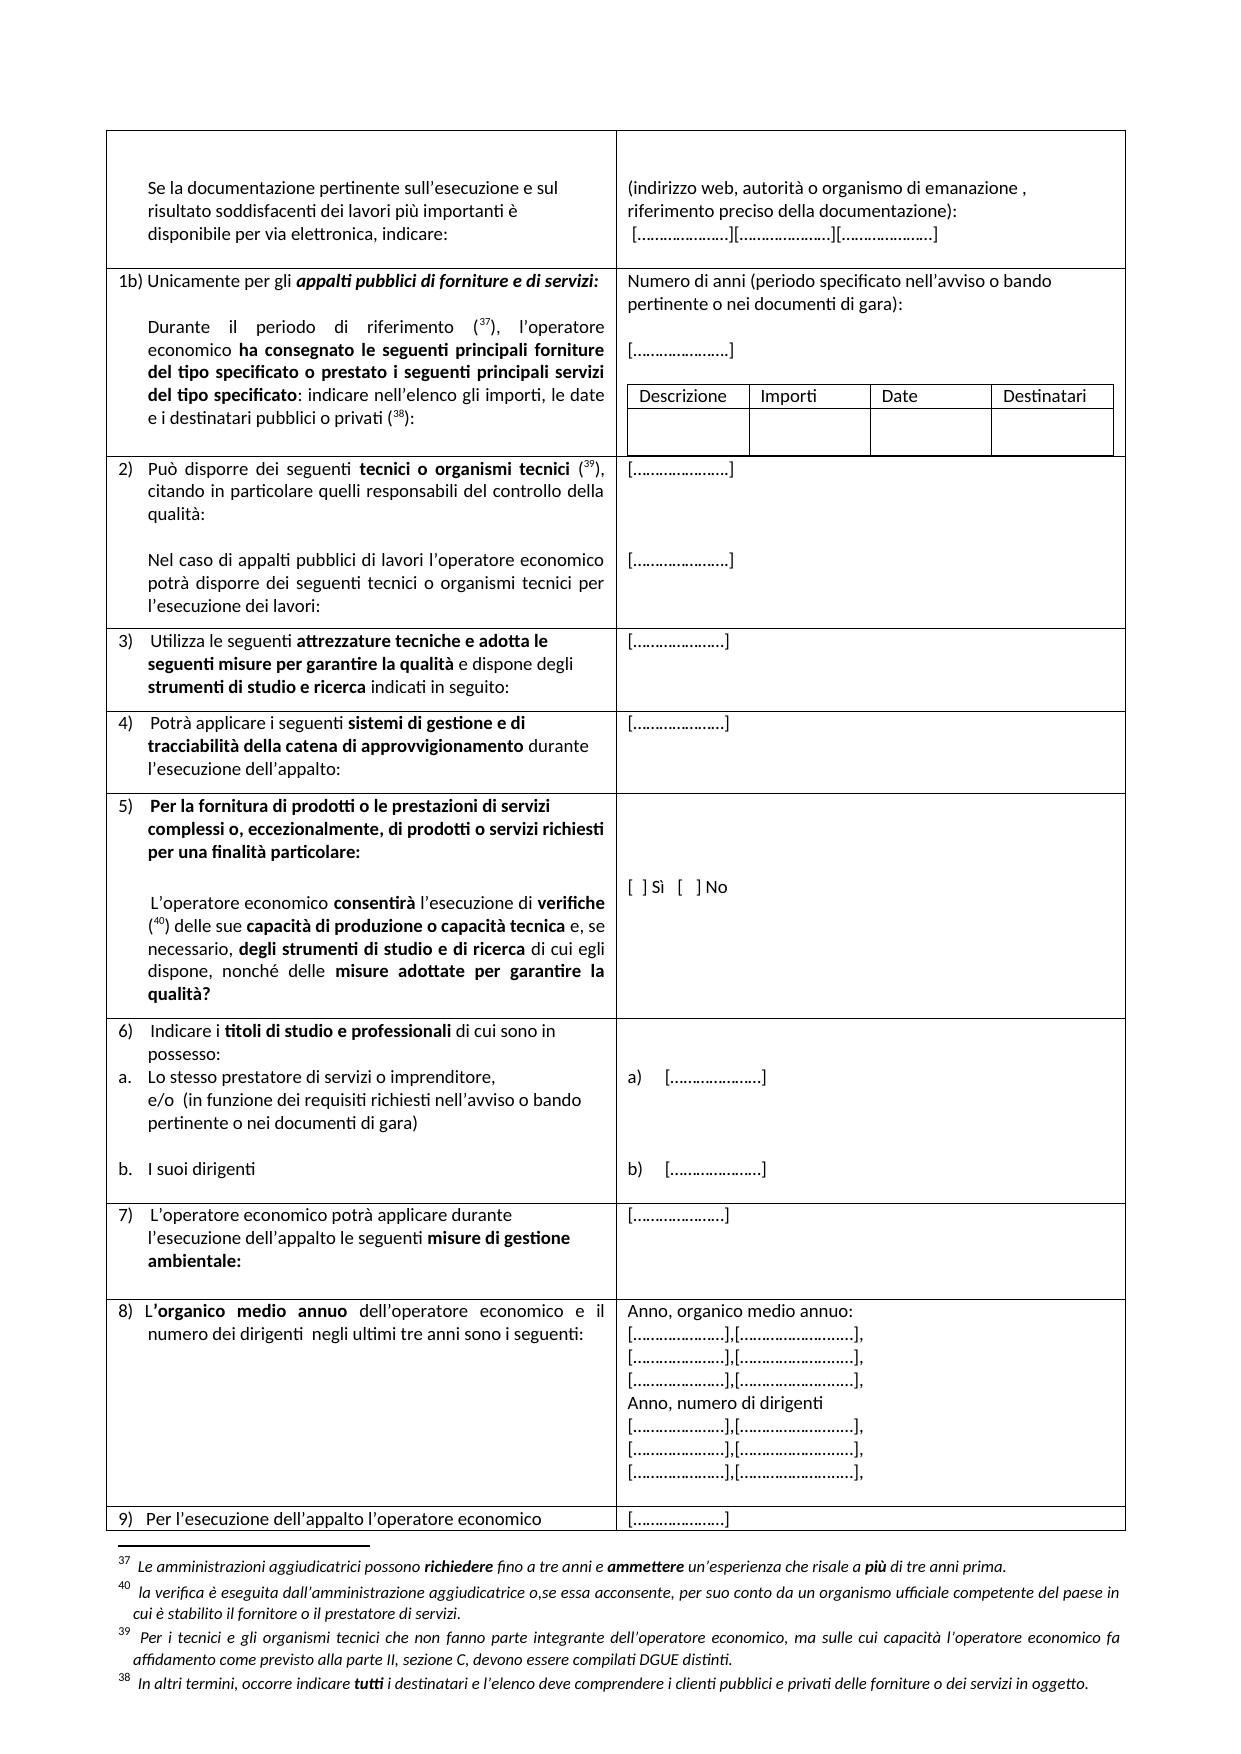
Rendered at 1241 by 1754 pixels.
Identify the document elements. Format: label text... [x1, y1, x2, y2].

table_cell […………………] [617, 1507, 1125, 1530]
table_cell 4) Potrà applicare i seguenti sistemi di gestione e di tracciabilità della catena di approvvigionamento durante l’esecuzione dell’appalto: [107, 712, 616, 793]
table_cell Numero di anni (periodo specificato nell’avviso o bando pertinente o nei documenti di gara): [………………….] [617, 269, 1125, 456]
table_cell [107, 1507, 616, 1530]
table_cell 6) Indicare i titoli di studio e professionali di cui sono in possesso: Lo stesso prestatore di servizi o imprenditore, e/o (in funzione dei requisiti richiesti nell’avviso o bando pertinente o nei documenti di gara) I suoi dirigenti [107, 1019, 616, 1202]
table_cell […………………] [617, 1204, 1125, 1298]
table_cell 3) Utilizza le seguenti attrezzature tecniche e adotta le seguenti misure per garantire la qualità e dispone degli strumenti di studio e ricerca indicati in seguito: [107, 629, 616, 711]
table_cell […………………] […………………] [617, 1019, 1125, 1202]
table_cell [ ] Sì [ ] No [617, 794, 1125, 1018]
table_cell […………………] [617, 629, 1125, 711]
table_cell […………………] [617, 712, 1125, 793]
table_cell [617, 131, 1125, 268]
table_cell 8) L’organico medio annuo dell’operatore economico e il numero dei dirigenti negli ultimi tre anni sono i seguenti: [107, 1300, 616, 1506]
table_cell [………………….] [………………….] [617, 457, 1125, 628]
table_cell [107, 131, 616, 268]
table_cell 7) L’operatore economico potrà applicare durante l’esecuzione dell’appalto le seguenti misure di gestione ambientale: [107, 1204, 616, 1298]
table_cell 2) Può disporre dei seguenti tecnici o organismi tecnici (), citando in particolare quelli responsabili del controllo della qualità: Nel caso di appalti pubblici di lavori l’operatore economico potrà disporre dei seguenti tecnici o organismi tecnici per l’esecuzione dei lavori: [107, 457, 616, 628]
table_cell 1b) Unicamente per gli appalti pubblici di forniture e di servizi: Durante il periodo di riferimento (), l’operatore economico ha consegnato le seguenti principali forniture del tipo specificato o prestato i seguenti principali servizi del tipo specificato: indicare nell’elenco gli importi, le date e i destinatari pubblici o privati (): [107, 269, 616, 456]
table_cell 5) Per la fornitura di prodotti o le prestazioni di servizi complessi o, eccezionalmente, di prodotti o servizi richiesti per una finalità particolare: L’operatore economico consentirà l’esecuzione di verifiche () delle sue capacità di produzione o capacità tecnica e, se necessario, degli strumenti di studio e di ricerca di cui egli dispone, nonché delle misure adottate per garantire la qualità? [107, 794, 616, 1018]
table_cell Anno, organico medio annuo: […………………],[…………………..…], […………………],[…………………..…], […………………],[…………………..…], Anno, numero di dirigenti […………………],[…………………..…], […………………],[…………………..…], […………………],[…………………..…], [617, 1300, 1125, 1506]
